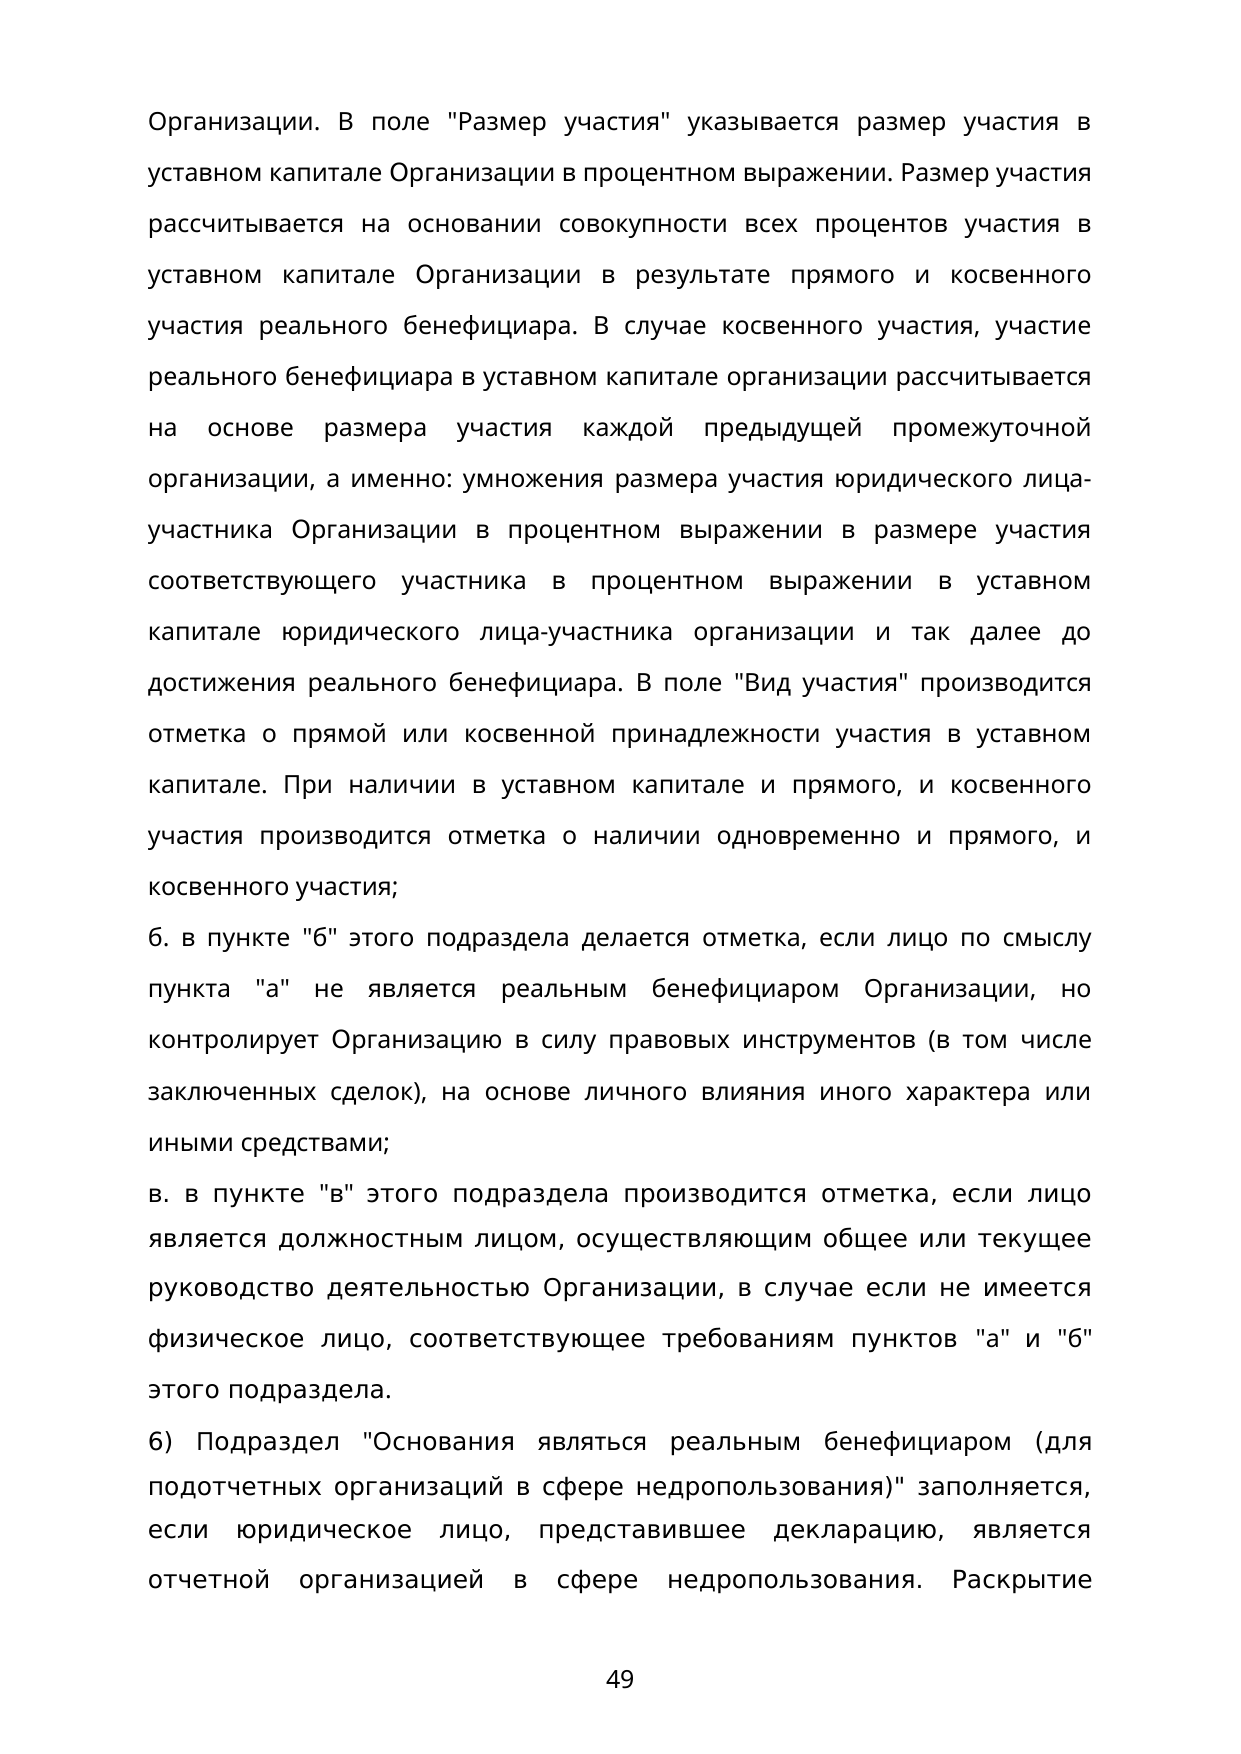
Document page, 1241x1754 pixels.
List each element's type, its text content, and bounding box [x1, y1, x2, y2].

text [148, 1423, 1092, 1596]
text в. в пункте "в" этого подраздела производится отметка, если лицо является должностным лицом, осуществляющим общее или текущее руководство деятельностью Организации, в случае если не имеется физическое лицо, соответствующее требованиям пунктов "а" и "б" этого подраздела. [148, 1175, 1092, 1406]
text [148, 103, 1092, 903]
text б. в пункте "б" этого подраздела делается отметка, если лицо по смыслу пункта "а" не является реальным бенефициаром Организации, но контролирует Օрганизацию в силу правовых инструментов (в том числе заключенных сделок), на основе личного влияния иного характера или иными средствами; [148, 920, 1092, 1158]
